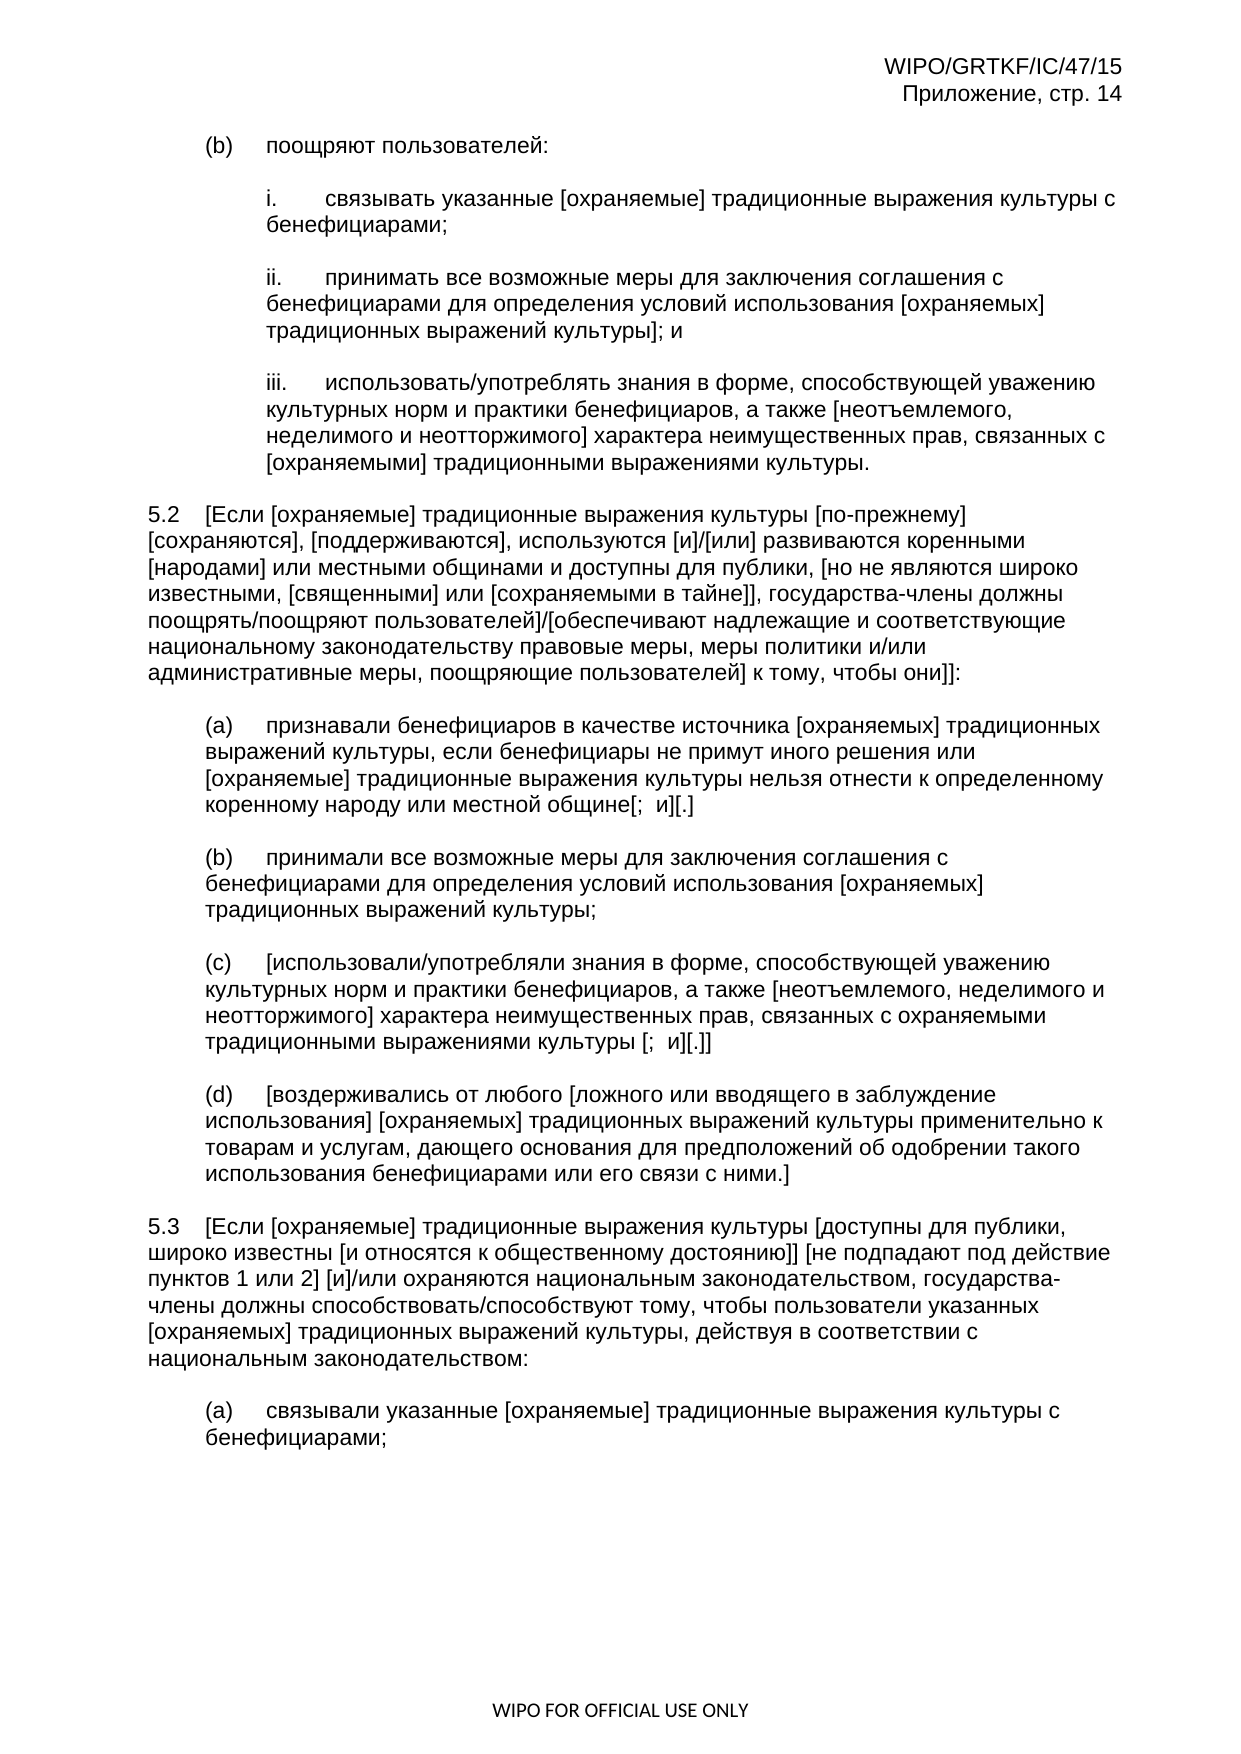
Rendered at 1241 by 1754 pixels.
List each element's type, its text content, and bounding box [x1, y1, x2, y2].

text 5.3 [Если [охраняемые] традиционные выражения культуры [доступны для публики, широко известны [и относятся к общественному достоянию]] [не подпадают под действие пунктов 1 или 2] [и]/или охраняются национальным законодательством, государства-члены должны способствовать/способствуют тому, чтобы пользователи указанных [охраняемых] традиционных выражений культуры, действуя в соответствии с национальным законодательством: [148, 1213, 1122, 1371]
text (b) принимали все возможные меры для заключения соглашения с бенефициарами для определения условий использования [охраняемых] традиционных выражений культуры; [205, 844, 1122, 923]
text iii. использовать/употреблять знания в форме, способствующей уважению культурных норм и практики бенефициаров, а также [неотъемлемого, неделимого и неотторжимого] характера неимущественных прав, связанных с [охраняемыми] традиционными выражениями культуры. [266, 369, 1122, 475]
text (a) связывали указанные [охраняемые] традиционные выражения культуры с бенефициарами; [205, 1397, 1122, 1450]
text 5.2 [Если [охраняемые] традиционные выражения культуры [по-прежнему] [сохраняются], [поддерживаются], используются [и]/[или] развиваются коренными [народами] или местными общинами и доступны для публики, [но не являются широко известными, [священными] или [сохраняемыми в тайне]], государства-члены должны поощрять/поощряют пользователей]/[обеспечивают надлежащие и соответствующие национальному законодательству правовые меры, меры политики и/или административные меры, поощряющие пользователей] к тому, чтобы они]]: [148, 501, 1122, 686]
text (b) поощряют пользователей: [205, 132, 1122, 158]
text (a) признавали бенефициаров в качестве источника [охраняемых] традиционных выражений культуры, если бенефициары не примут иного решения или [охраняемые] традиционные выражения культуры нельзя отнести к определенному коренному народу или местной общине[; и][.] [205, 712, 1122, 817]
text i. связывать указанные [охраняемые] традиционные выражения культуры с бенефициарами; [266, 185, 1122, 238]
text (c) [использовали/употребляли знания в форме, способствующей уважению культурных норм и практики бенефициаров, а также [неотъемлемого, неделимого и неотторжимого] характера неимущественных прав, связанных с охраняемыми традиционными выражениями культуры [; и][.]] [205, 949, 1122, 1054]
text ii. принимать все возможные меры для заключения соглашения с бенефициарами для определения условий использования [охраняемых] традиционных выражений культуры]; и [266, 264, 1122, 343]
text (d) [воздерживались от любого [ложного или вводящего в заблуждение использования] [охраняемых] традиционных выражений культуры применительно к товарам и услугам, дающего основания для предположений об одобрении такого использования бенефициарами или его связи с ними.] [205, 1081, 1122, 1186]
